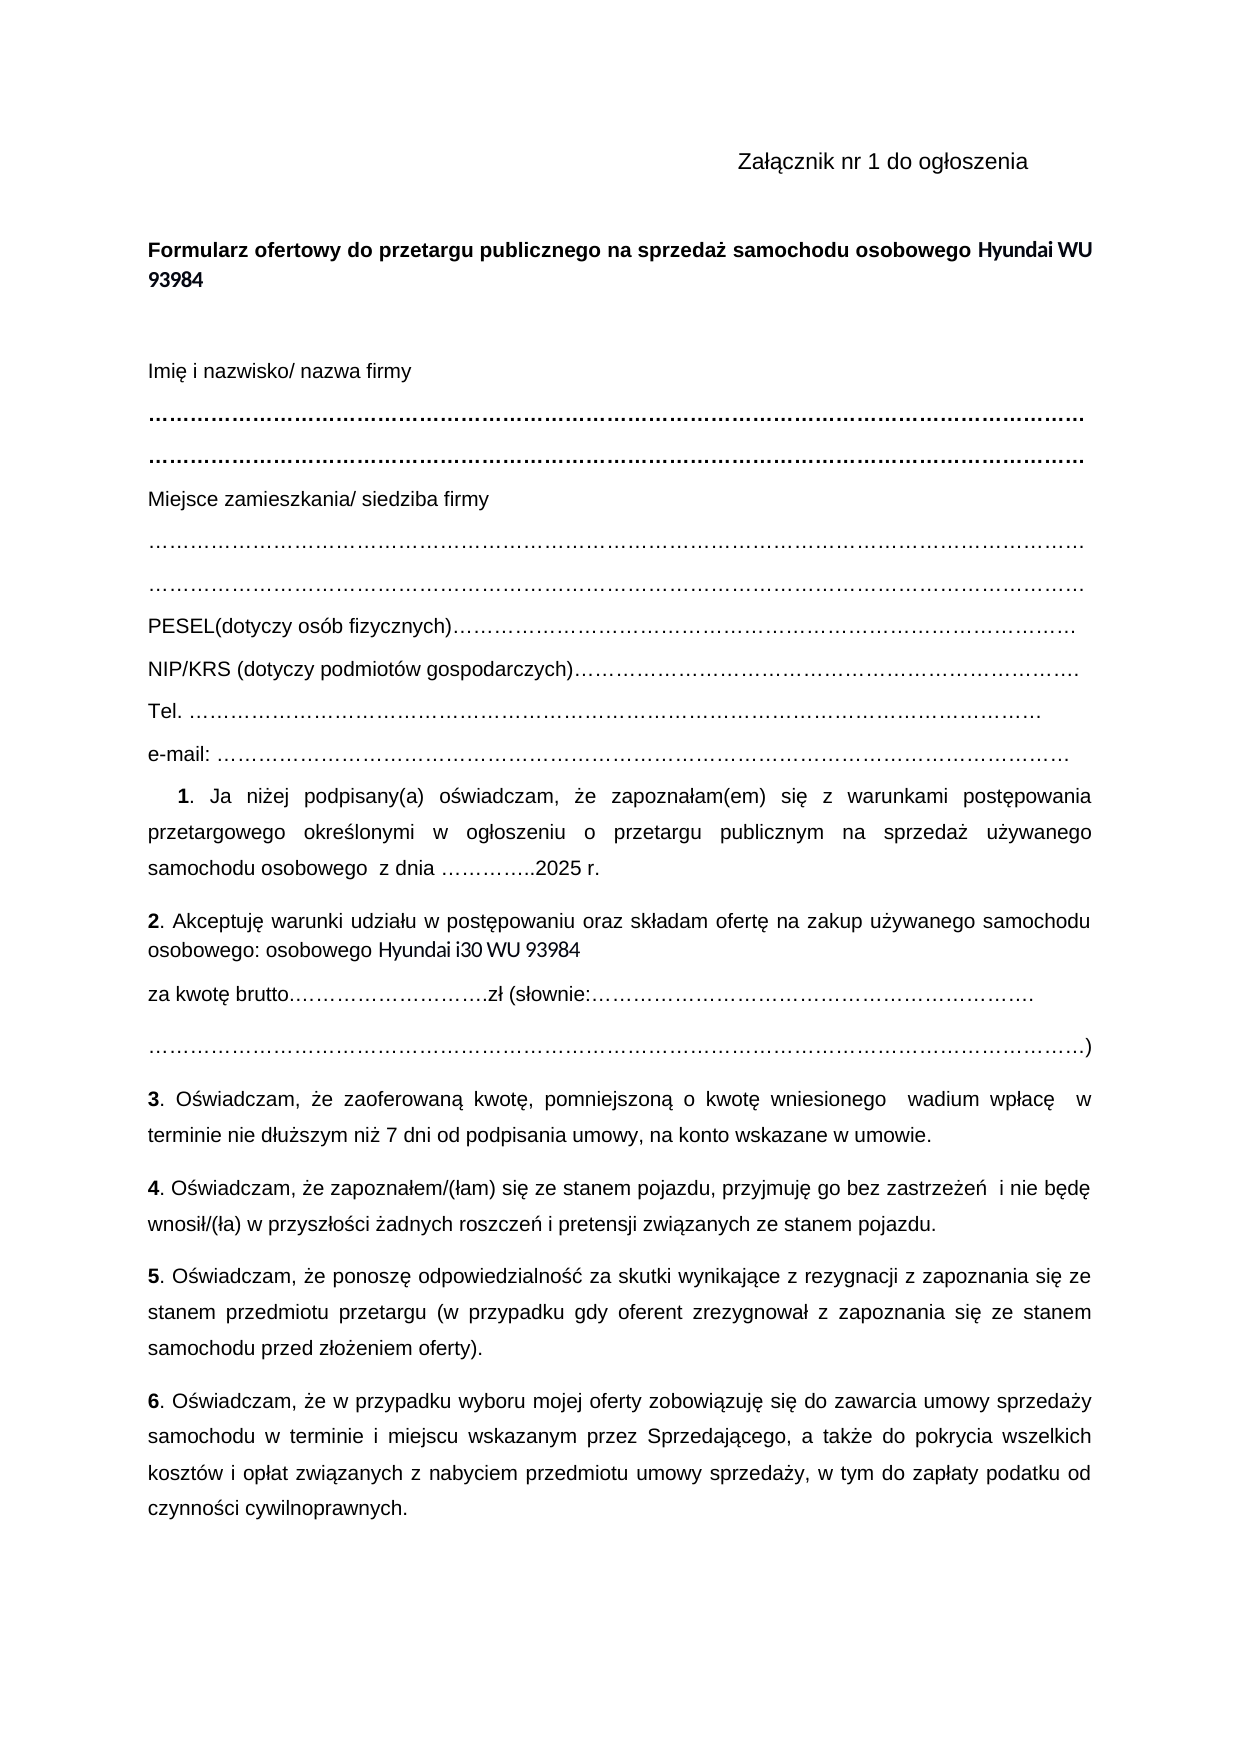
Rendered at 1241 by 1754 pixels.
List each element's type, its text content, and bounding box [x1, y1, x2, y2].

text za kwotę brutto.……………………….zł (słownie:………………………………………………………. [148, 982, 1093, 1006]
text 2. Akceptuję warunki udziału w postępowaniu oraz składam ofertę na zakup używanego samochodu osobowego: osobowego Hyundai i30 WU 93984 [148, 909, 1093, 963]
text Miejsce zamieszkania/ siedziba firmy [148, 487, 1093, 511]
text Imię i nazwisko/ nazwa firmy [148, 359, 1093, 383]
text Tel. …………………………………………………………………………………………………………… [148, 699, 1093, 723]
text ……………………………………………………………………………………………………………………… [148, 529, 1093, 553]
text NIP/KRS (dotyczy podmiotów gospodarczych)………………………………………………………………. [148, 657, 1093, 681]
text 6. Oświadczam, że w przypadku wyboru mojej oferty zobowiązuję się do zawarcia umowy sprzedaży samochodu w terminie i miejscu wskazanym przez Sprzedającego, a także do pokrycia wszelkich kosztów i opłat związanych z nabyciem przedmiotu umowy sprzedaży, w tym do zapłaty podatku od czynności cywilnoprawnych. [148, 1388, 1093, 1520]
text Formularz ofertowy do przetargu publicznego na sprzedaż samochodu osobowego Hyundai WU 93984 [148, 235, 1093, 293]
text 5. Oświadczam, że ponoszę odpowiedzialność za skutki wynikające z rezygnacji z zapoznania się ze stanem przedmiotu przetargu (w przypadku gdy oferent zrezygnował z zapoznania się ze stanem samochodu przed złożeniem oferty). [148, 1264, 1093, 1360]
text PESEL(dotyczy osób fizycznych)……………………………………………………………………………… [148, 614, 1093, 638]
text 1. Ja niżej podpisany(a) oświadczam, że zapoznałam(em) się z warunkami postępowania przetargowego określonymi w ogłoszeniu o przetargu publicznym na sprzedaż używanego samochodu osobowego z dnia …………..2025 r. [148, 784, 1093, 880]
text ………………………………………………………………………………………………………………………) [148, 1034, 1093, 1058]
text ……………………………………………………………………………………………………………………… [148, 402, 1093, 426]
text ……………………………………………………………………………………………………………………… [148, 444, 1093, 468]
text 4. Oświadczam, że zapoznałem/(łam) się ze stanem pojazdu, przyjmuję go bez zastrzeżeń i nie będę wnosił/(ła) w przyszłości żadnych roszczeń i pretensji związanych ze stanem pojazdu. [148, 1175, 1093, 1235]
text ……………………………………………………………………………………………………………………… [148, 572, 1093, 596]
text 3. Oświadczam, że zaoferowaną kwotę, pomniejszoną o kwotę wniesionego wadium wpłacę w terminie nie dłuższym niż 7 dni od podpisania umowy, na konto wskazane w umowie. [148, 1087, 1093, 1147]
text Załącznik nr 1 do ogłoszenia [148, 148, 1093, 174]
text e-mail: …………………………………………………………………………………………………………… [148, 742, 1093, 766]
